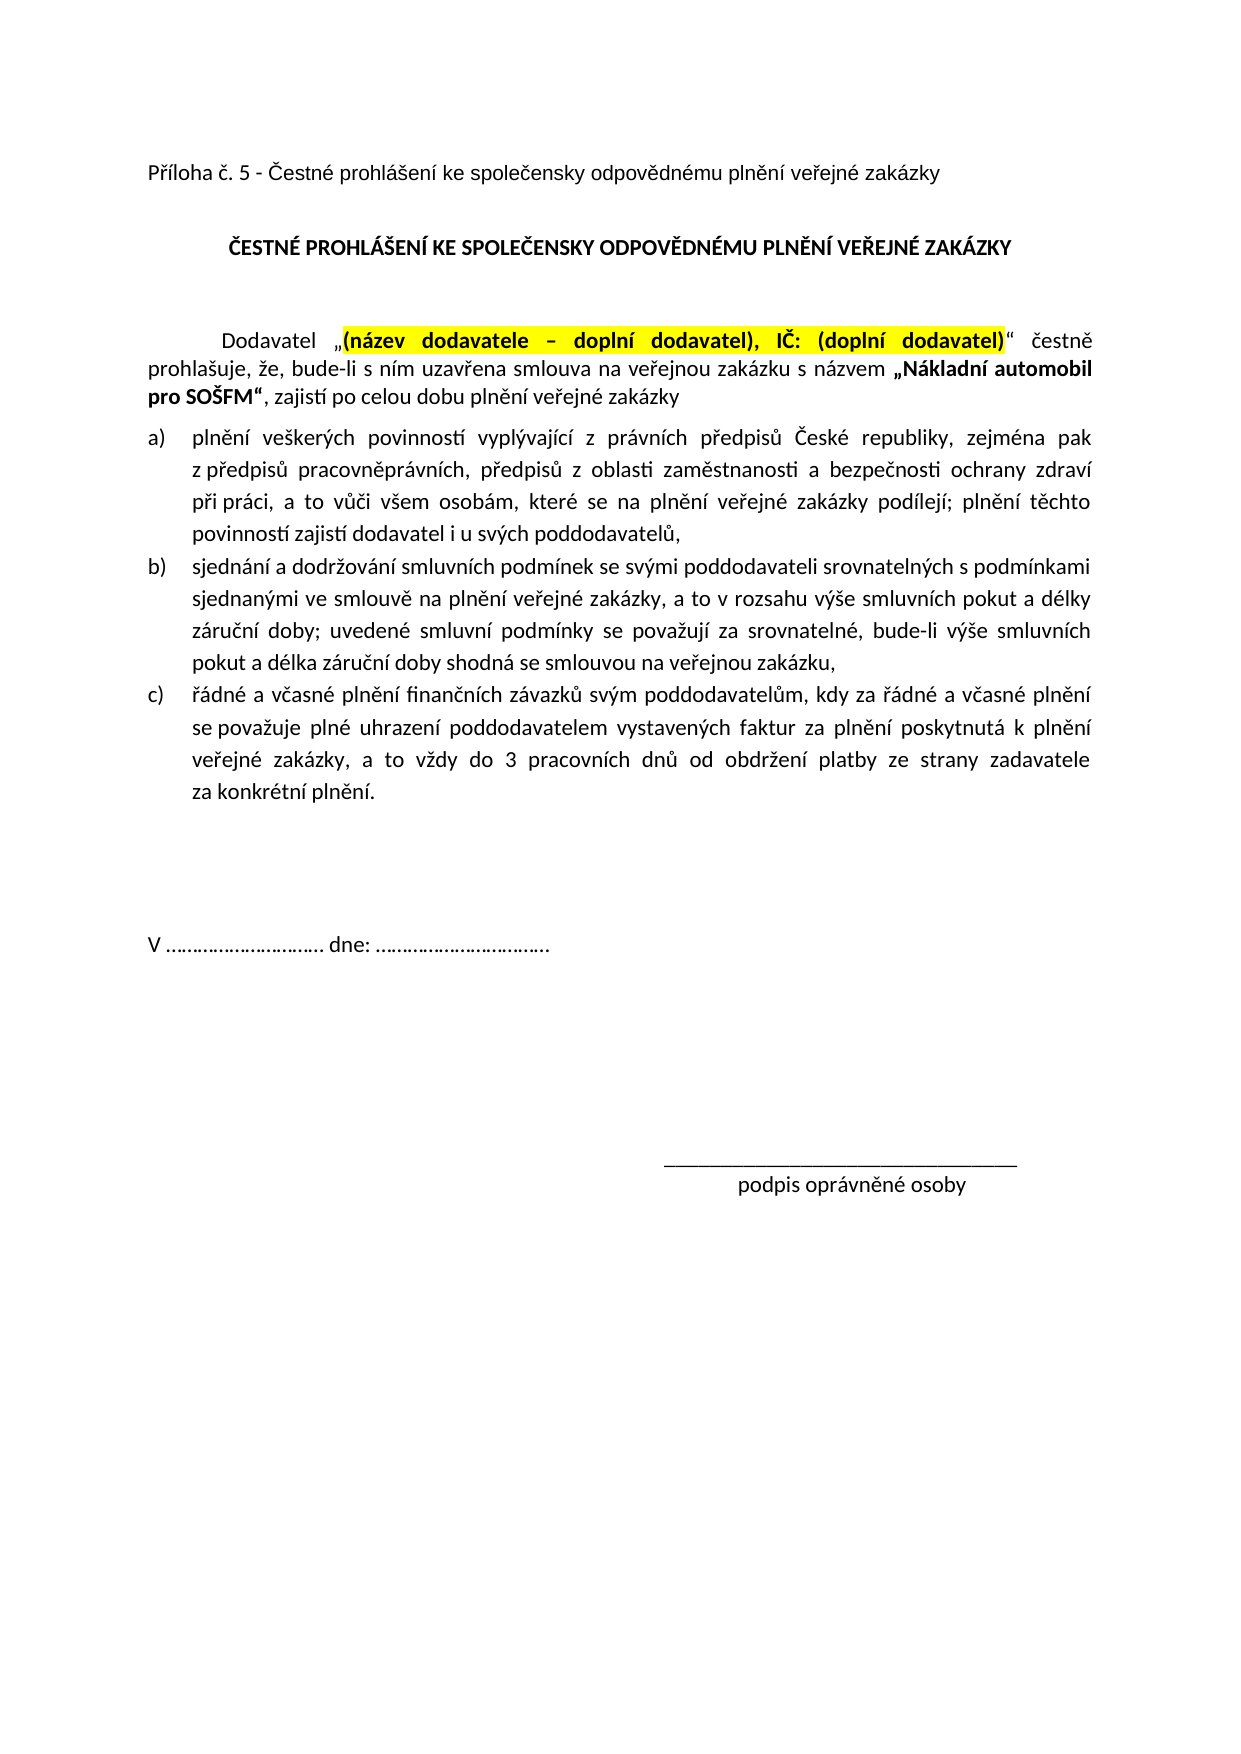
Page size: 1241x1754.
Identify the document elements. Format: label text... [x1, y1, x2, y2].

text sjednání a dodržování smluvních podmínek se svými poddodavateli srovnatelných s podmínkami sjednanými ve smlouvě na plnění veřejné zakázky, a to v rozsahu výše smluvních pokut a délky záruční doby; uvedené smluvní podmínky se považují za srovnatelné, bude-li výše smluvních pokut a délka záruční doby shodná se smlouvou na veřejnou zakázku, [148, 552, 1093, 676]
text V ………………………… dne: …………………………… [148, 930, 1093, 958]
text plnění veškerých povinností vyplývající z právních předpisů České republiky, zejména pak z předpisů pracovněprávních, předpisů z oblasti zaměstnanosti a bezpečnosti ochrany zdraví při práci, a to vůči všem osobám, které se na plnění veřejné zakázky podílejí; plnění těchto povinností zajistí dodavatel i u svých poddodavatelů, [148, 423, 1093, 548]
text _______________________________ [148, 1142, 1093, 1170]
text Dodavatel „(název dodavatele – doplní dodavatel), IČ: (doplní dodavatel)“ čestně prohlašuje, že, bude-li s ním uzavřena smlouva na veřejnou zakázku s názvem „Nákladní automobil pro SOŠFM“, zajistí po celou dobu plnění veřejné zakázky [148, 326, 1093, 411]
text ČESTNÉ PROHLÁŠENÍ KE SPOLEČENSKY ODPOVĚDNÉMU PLNĚNÍ VEŘEJNÉ ZAKÁZKY [148, 233, 1093, 261]
text řádné a včasné plnění finančních závazků svým poddodavatelům, kdy za řádné a včasné plnění se považuje plné uhrazení poddodavatelem vystavených faktur za plnění poskytnutá k plnění veřejné zakázky, a to vždy do 3 pracovních dnů od obdržení platby ze strany zadavatele za konkrétní plnění. [148, 681, 1093, 805]
text podpis oprávněné osoby [148, 1170, 1093, 1198]
